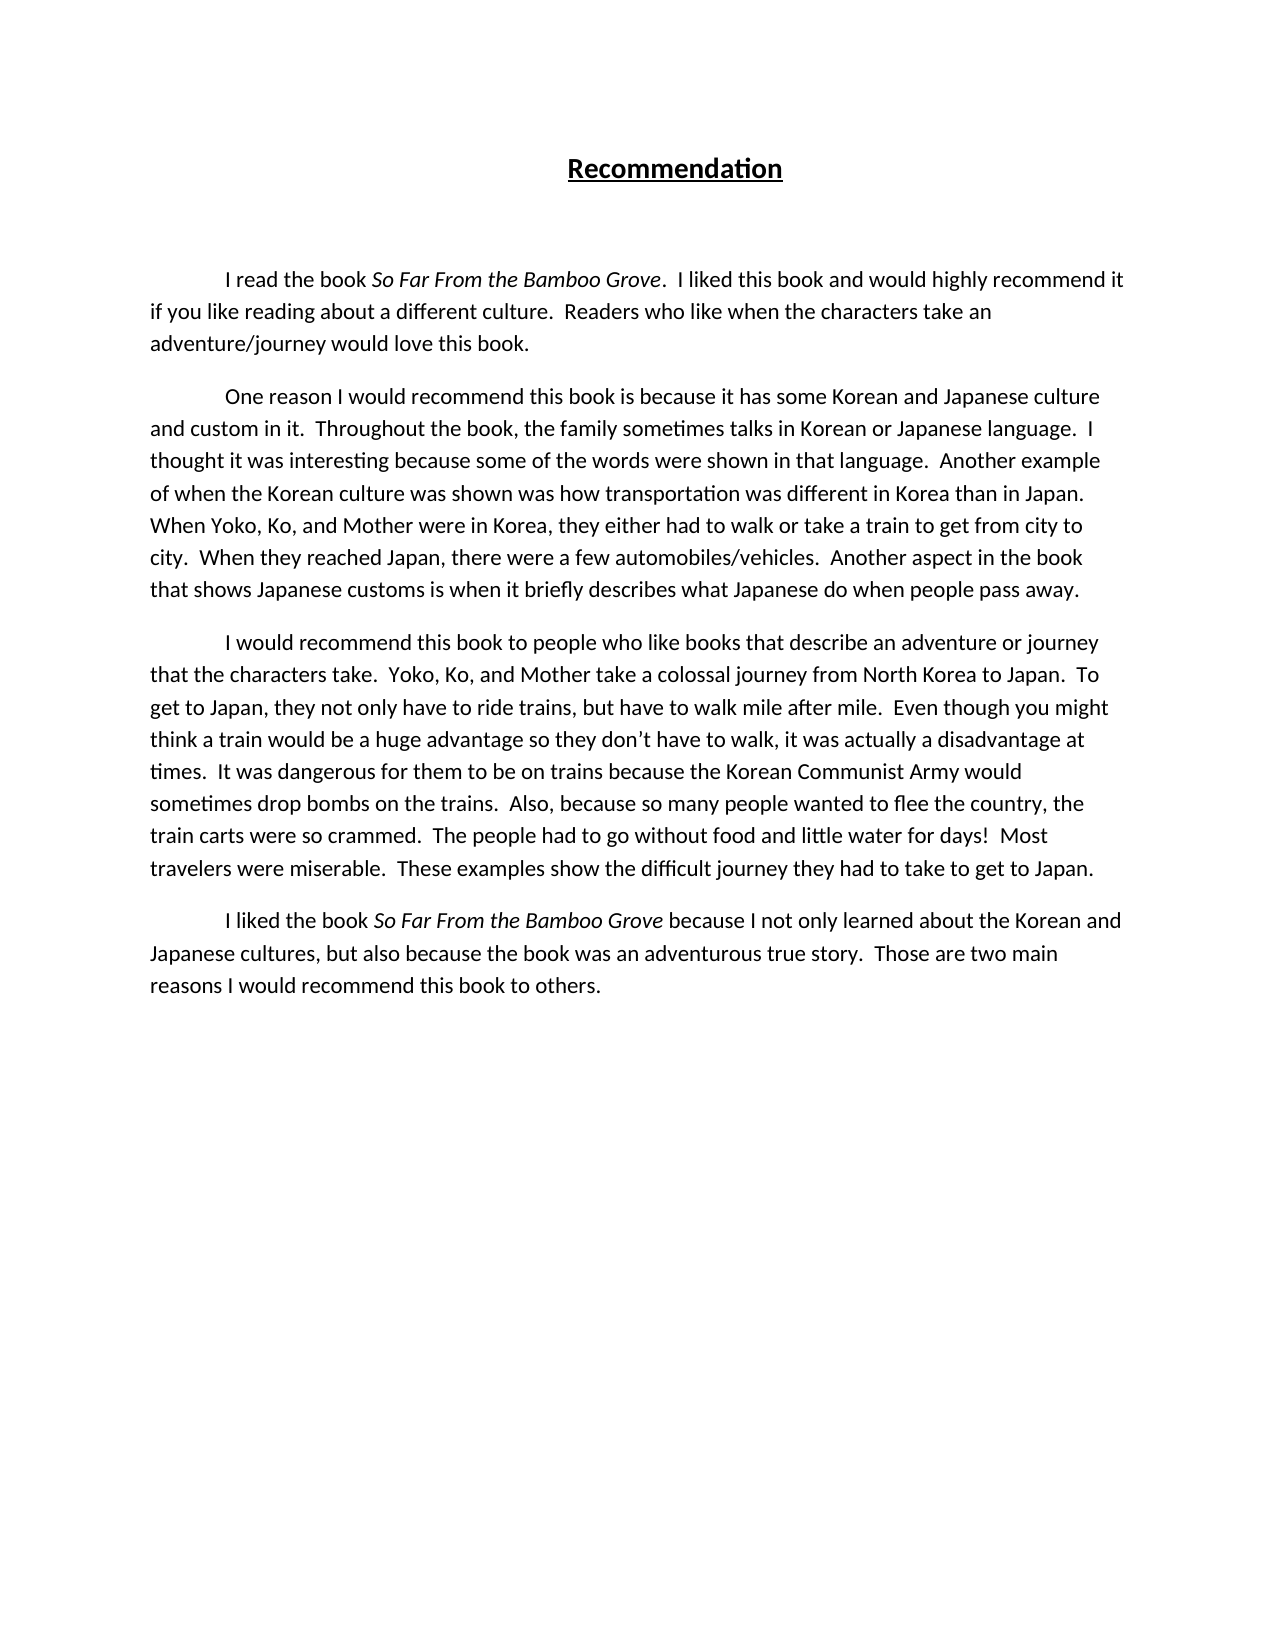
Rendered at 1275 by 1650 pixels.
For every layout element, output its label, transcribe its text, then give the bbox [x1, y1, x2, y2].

text I would recommend this book to people who like books that describe an adventure or journey that the characters take. Yoko, Ko, and Mother take a colossal journey from North Korea to Japan. To get to Japan, they not only have to ride trains, but have to walk mile after mile. Even though you might think a train would be a huge advantage so they don’t have to walk, it was actually a disadvantage at times. It was dangerous for them to be on trains because the Korean Communist Army would sometimes drop bombs on the trains. Also, because so many people wanted to flee the country, the train carts were so crammed. The people had to go without food and little water for days! Most travelers were miserable. These examples show the difficult journey they had to take to get to Japan. [150, 628, 1125, 882]
text I read the book So Far From the Bamboo Grove. I liked this book and would highly recommend it if you like reading about a different culture. Readers who like when the characters take an adventure/journey would love this book. [150, 265, 1125, 357]
text I liked the book So Far From the Bamboo Grove because I not only learned about the Korean and Japanese cultures, but also because the book was an adventurous true story. Those are two main reasons I would recommend this book to others. [150, 907, 1125, 999]
text One reason I would recommend this book is because it has some Korean and Japanese culture and custom in it. Throughout the book, the family sometimes talks in Korean or Japanese language. I thought it was interesting because some of the words were shown in that language. Another example of when the Korean culture was shown was how transportation was different in Korea than in Japan. When Yoko, Ko, and Mother were in Korea, they either had to walk or take a train to get from city to city. When they reached Japan, there were a few automobiles/vehicles. Another aspect in the book that shows Japanese customs is when it briefly describes what Japanese do when people pass away. [150, 382, 1125, 603]
text Recommendation [150, 150, 1125, 186]
